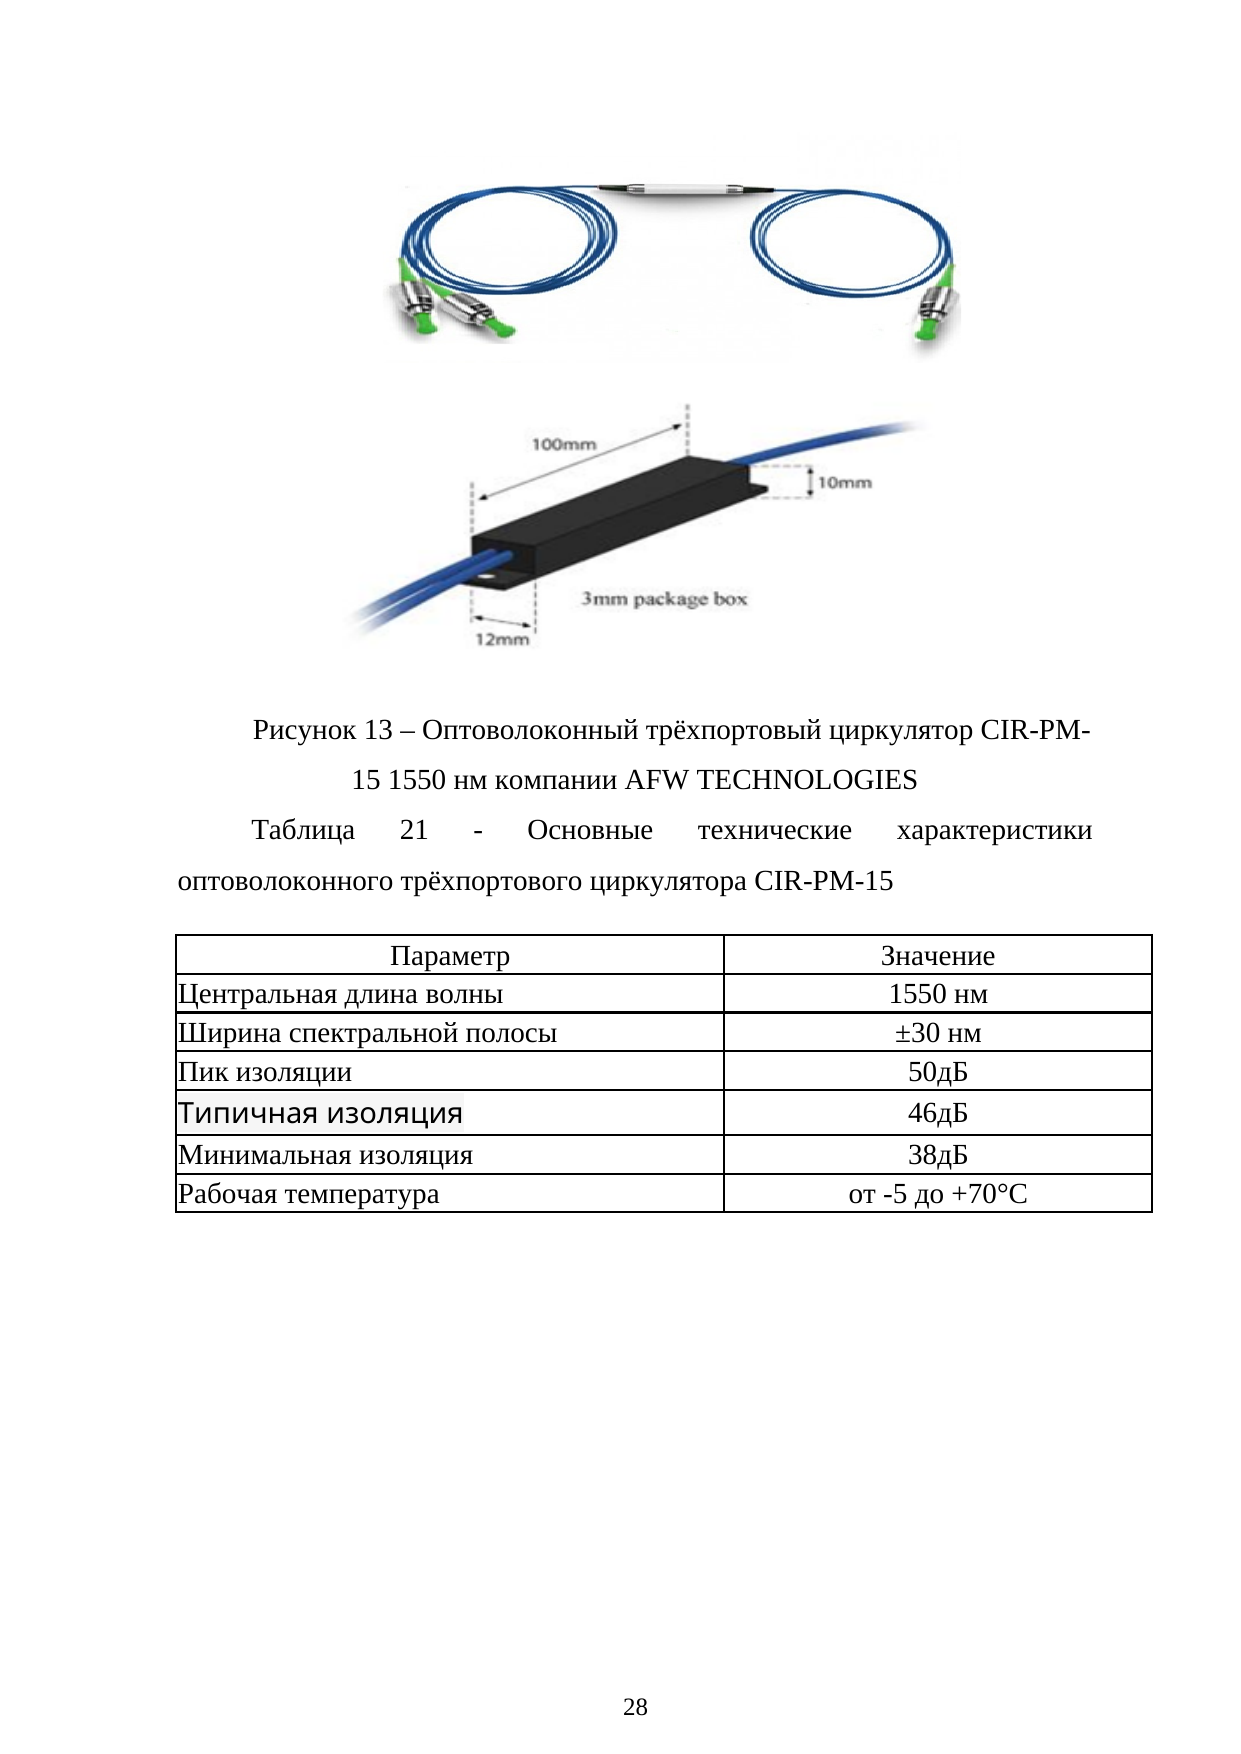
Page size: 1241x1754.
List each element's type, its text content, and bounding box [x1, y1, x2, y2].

table_cell Минимальная изоляция [177, 1136, 723, 1173]
table_cell Пик изоляции [177, 1052, 723, 1089]
table_cell 1550 нм [725, 975, 1151, 1011]
table_header [166, 133, 1104, 712]
table_cell Рисунок 13 – Оптоволоконный трёхпортовый циркулятор CIR-PM-15 1550 нм компании AFW TECHNOLOGIES [166, 712, 1104, 812]
table_cell Ширина спектральной полосы [177, 1014, 723, 1050]
table_cell ±30 нм [725, 1014, 1151, 1050]
table_cell от -5 до +70°С [725, 1175, 1151, 1211]
text Таблица 21 - Основные технические характеристики оптоволоконного трёхпортового циркулятора CIR-PM-15 [177, 812, 1093, 896]
table_cell 46дБ [725, 1091, 1151, 1134]
table_cell Центральная длина волны [177, 975, 723, 1011]
table_cell 38дБ [725, 1136, 1151, 1173]
table_cell Рабочая температура [177, 1175, 723, 1211]
table_cell Типичная изоляция [177, 1091, 723, 1134]
table_header Параметр [177, 936, 723, 973]
picture [329, 379, 940, 675]
table_header Значение [725, 936, 1151, 973]
table_cell 50дБ [725, 1052, 1151, 1089]
picture [382, 132, 962, 363]
